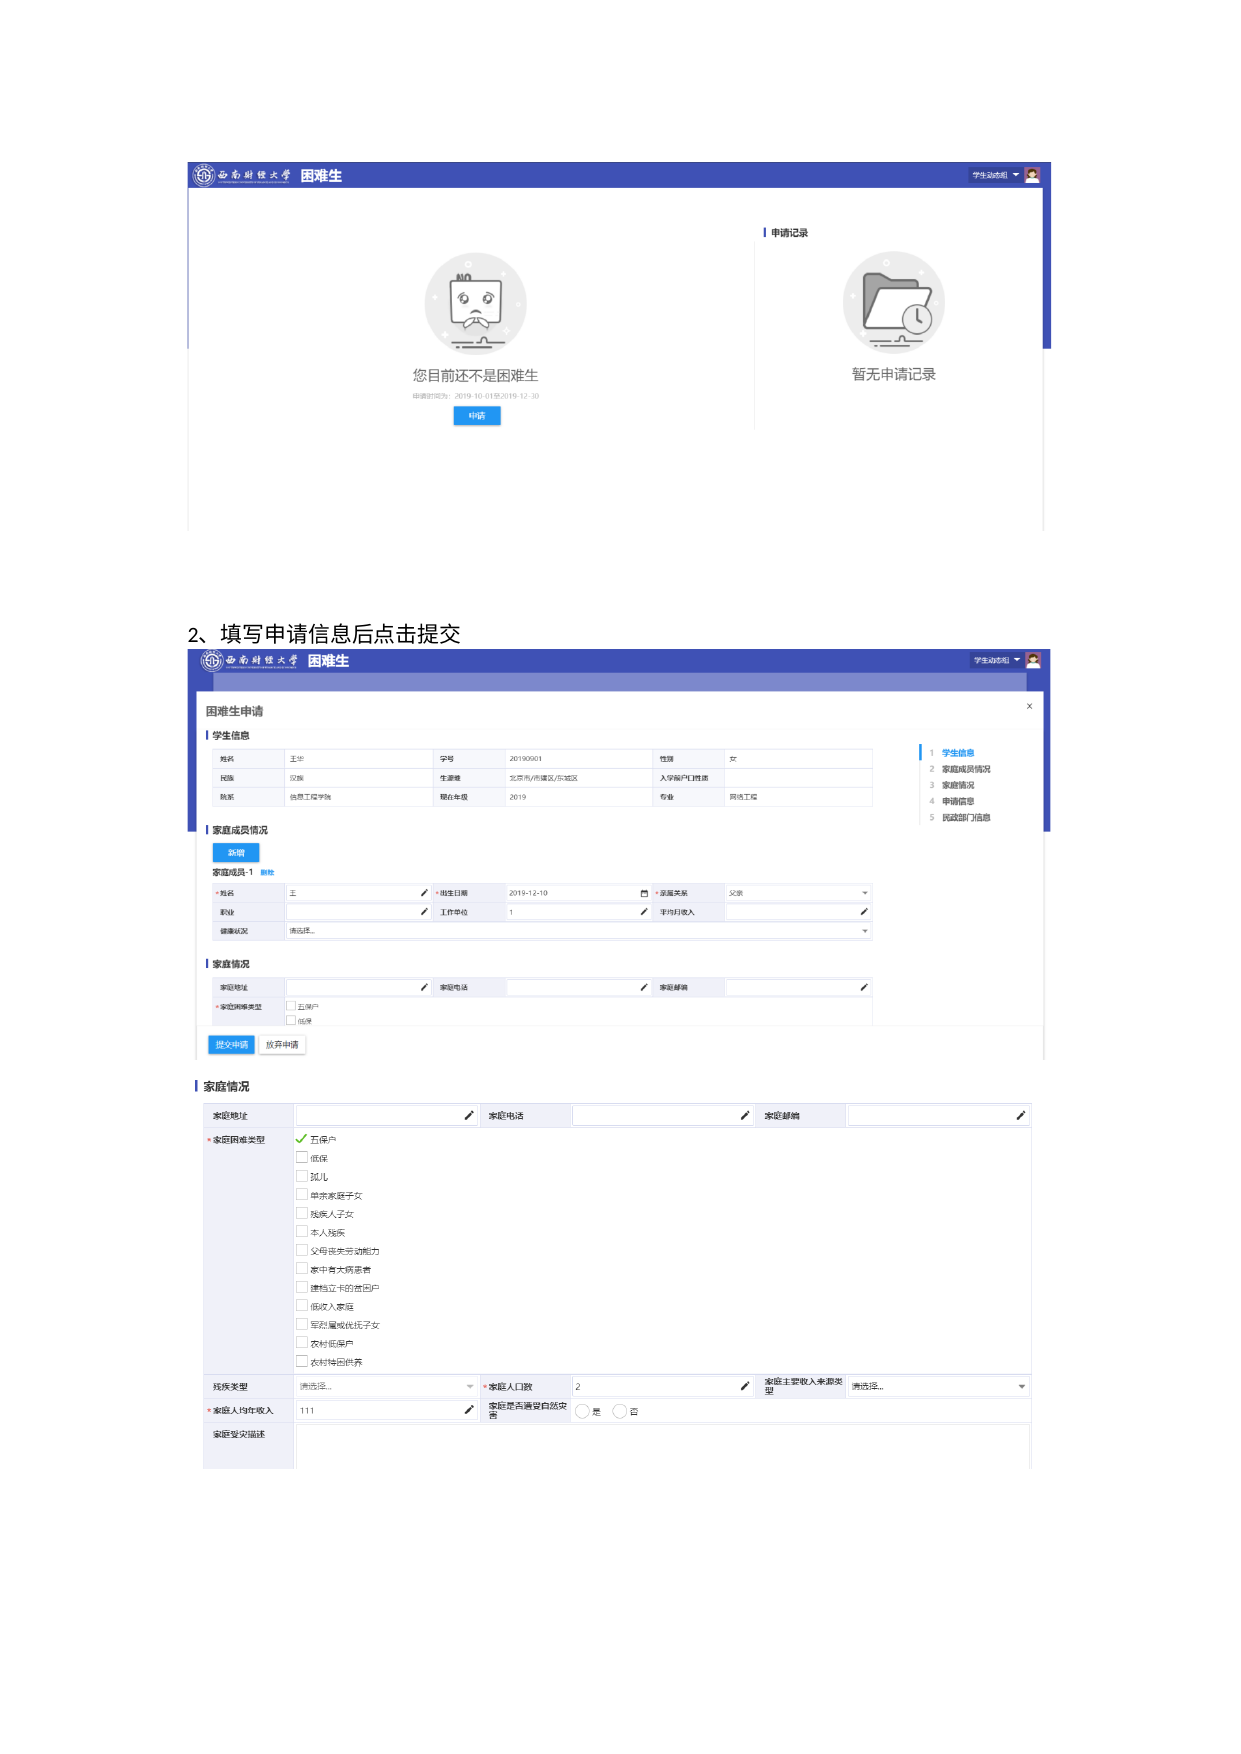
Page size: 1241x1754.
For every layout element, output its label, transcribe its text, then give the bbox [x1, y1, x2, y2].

picture [187, 1072, 1051, 1469]
list 填写申请信息后点击提交 [187, 617, 1053, 649]
picture [187, 649, 1051, 1060]
picture [187, 162, 1052, 531]
